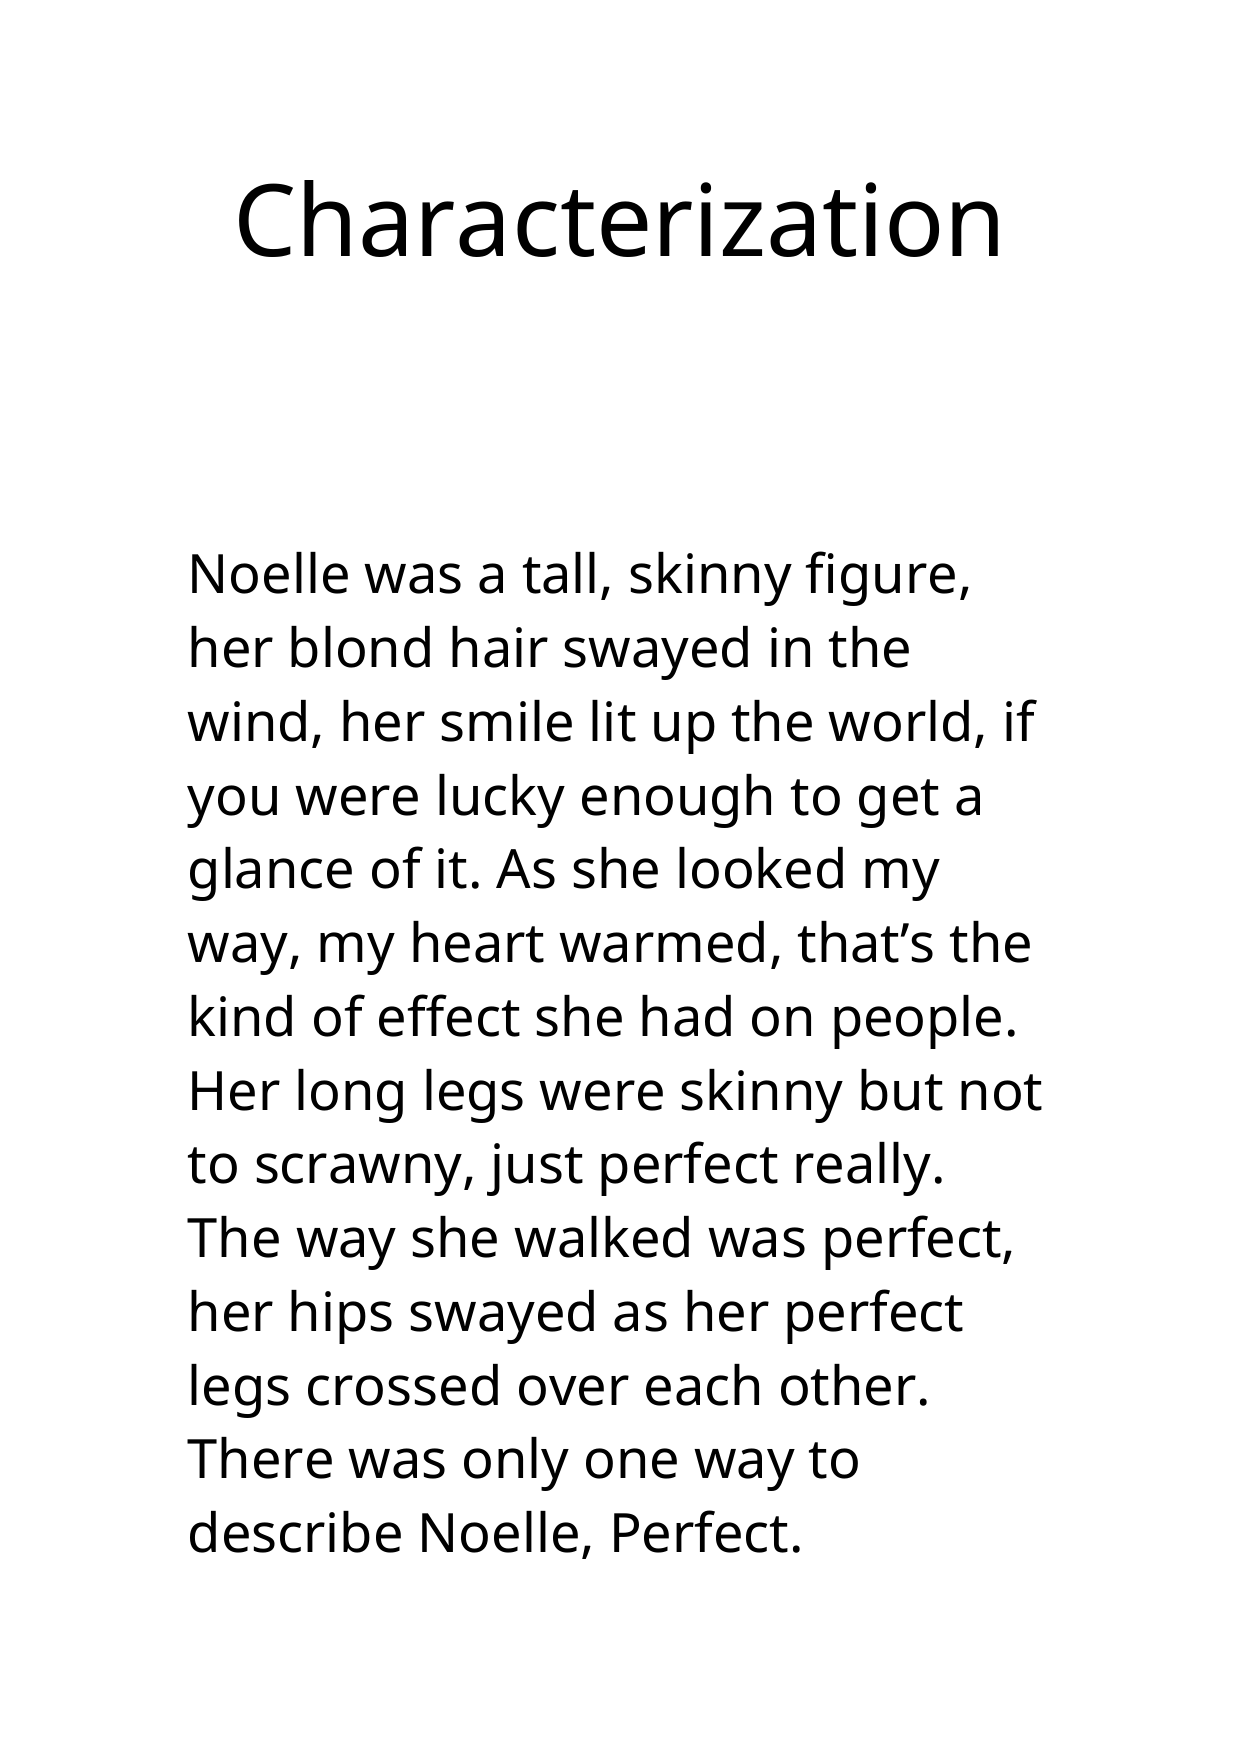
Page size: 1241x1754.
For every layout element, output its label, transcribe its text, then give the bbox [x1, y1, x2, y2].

text Characterization [187, 150, 1053, 286]
text Noelle was a tall, skinny figure, her blond hair swayed in the wind, her smile lit up the world, if you were lucky enough to get a glance of it. As she looked my way, my heart warmed, that’s the kind of effect she had on people. Her long legs were skinny but not to scrawny, just perfect really. The way she walked was perfect, her hips swayed as her perfect legs crossed over each other. There was only one way to describe Noelle, Perfect. [187, 536, 1053, 1568]
